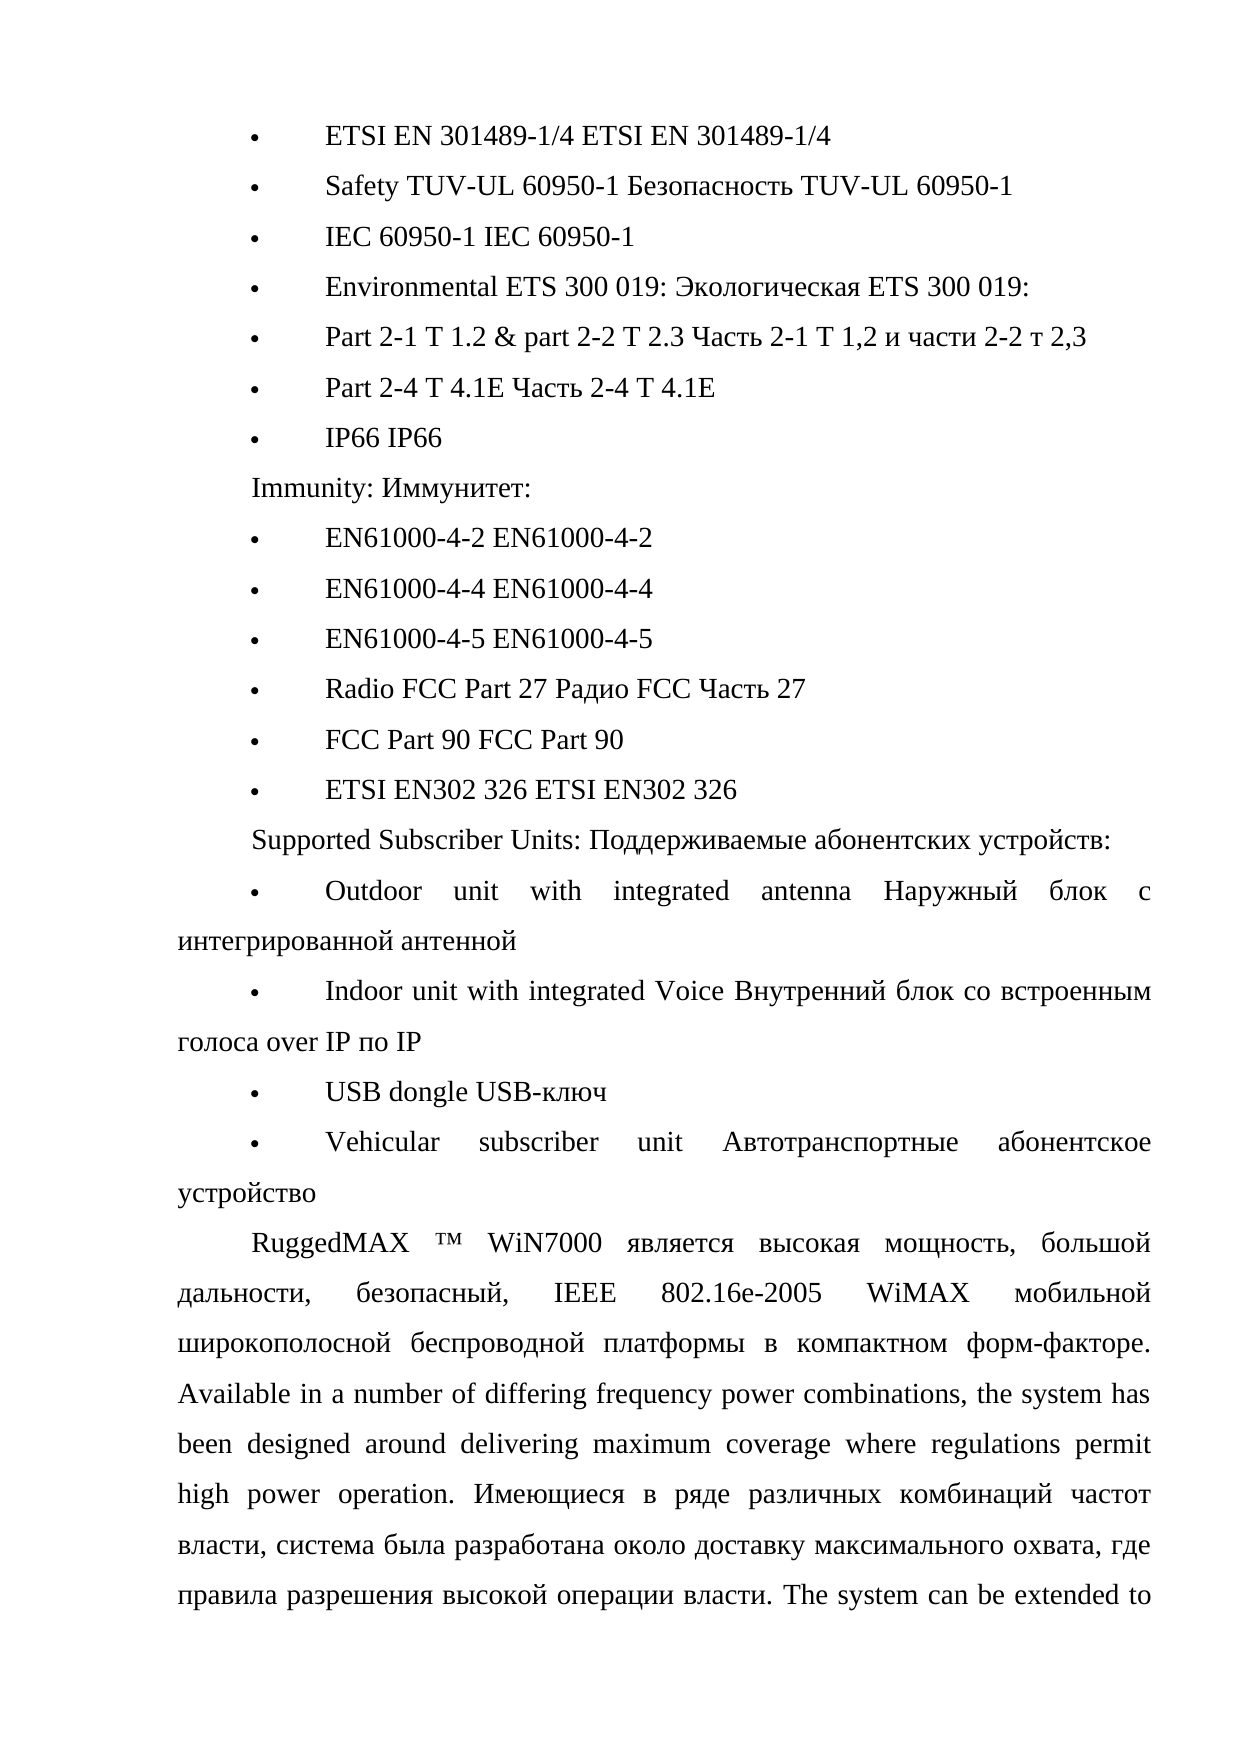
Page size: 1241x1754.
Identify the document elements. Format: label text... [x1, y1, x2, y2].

list Environmental ETS 300 019: Экологическая ETS 300 019: [177, 269, 1152, 303]
subtitle Supported Subscriber Units: Поддерживаемые абонентских устройств: [177, 822, 1152, 856]
list ETSI EN 301489-1/4 ETSI EN 301489-1/4 [177, 118, 1152, 152]
list IP66 IP66 [177, 420, 1152, 453]
list Part 2-4 T 4.1E Часть 2-4 T 4.1E [177, 370, 1152, 403]
list Outdoor unit with integrated antenna Наружный блок с интегрированной антенной [177, 873, 1152, 957]
list EN61000-4-2 EN61000-4-2 [177, 521, 1152, 554]
list ETSI EN302 326 ETSI EN302 326 [177, 772, 1152, 806]
list USB dongle USB-ключ [177, 1074, 1152, 1108]
list FCC Part 90 FCC Part 90 [177, 722, 1152, 755]
list IEC 60950-1 IEC 60950-1 [177, 219, 1152, 252]
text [177, 1225, 1152, 1611]
list Radio FCC Part 27 Радио FCC Часть 27 [177, 672, 1152, 705]
list Vehicular subscriber unit Автотранспортные абонентское устройство [177, 1124, 1152, 1208]
list Part 2-1 T 1.2 & part 2-2 T 2.3 Часть 2-1 T 1,2 и части 2-2 т 2,3 [177, 319, 1152, 353]
list EN61000-4-4 EN61000-4-4 [177, 571, 1152, 604]
subtitle Immunity: Иммунитет: [177, 470, 1152, 504]
list EN61000-4-5 EN61000-4-5 [177, 621, 1152, 655]
list Indoor unit with integrated Voice Внутренний блок со встроенным голоса over IP по IP [177, 973, 1152, 1057]
list Safety TUV-UL 60950-1 Безопасность TUV-UL 60950-1 [177, 168, 1152, 202]
